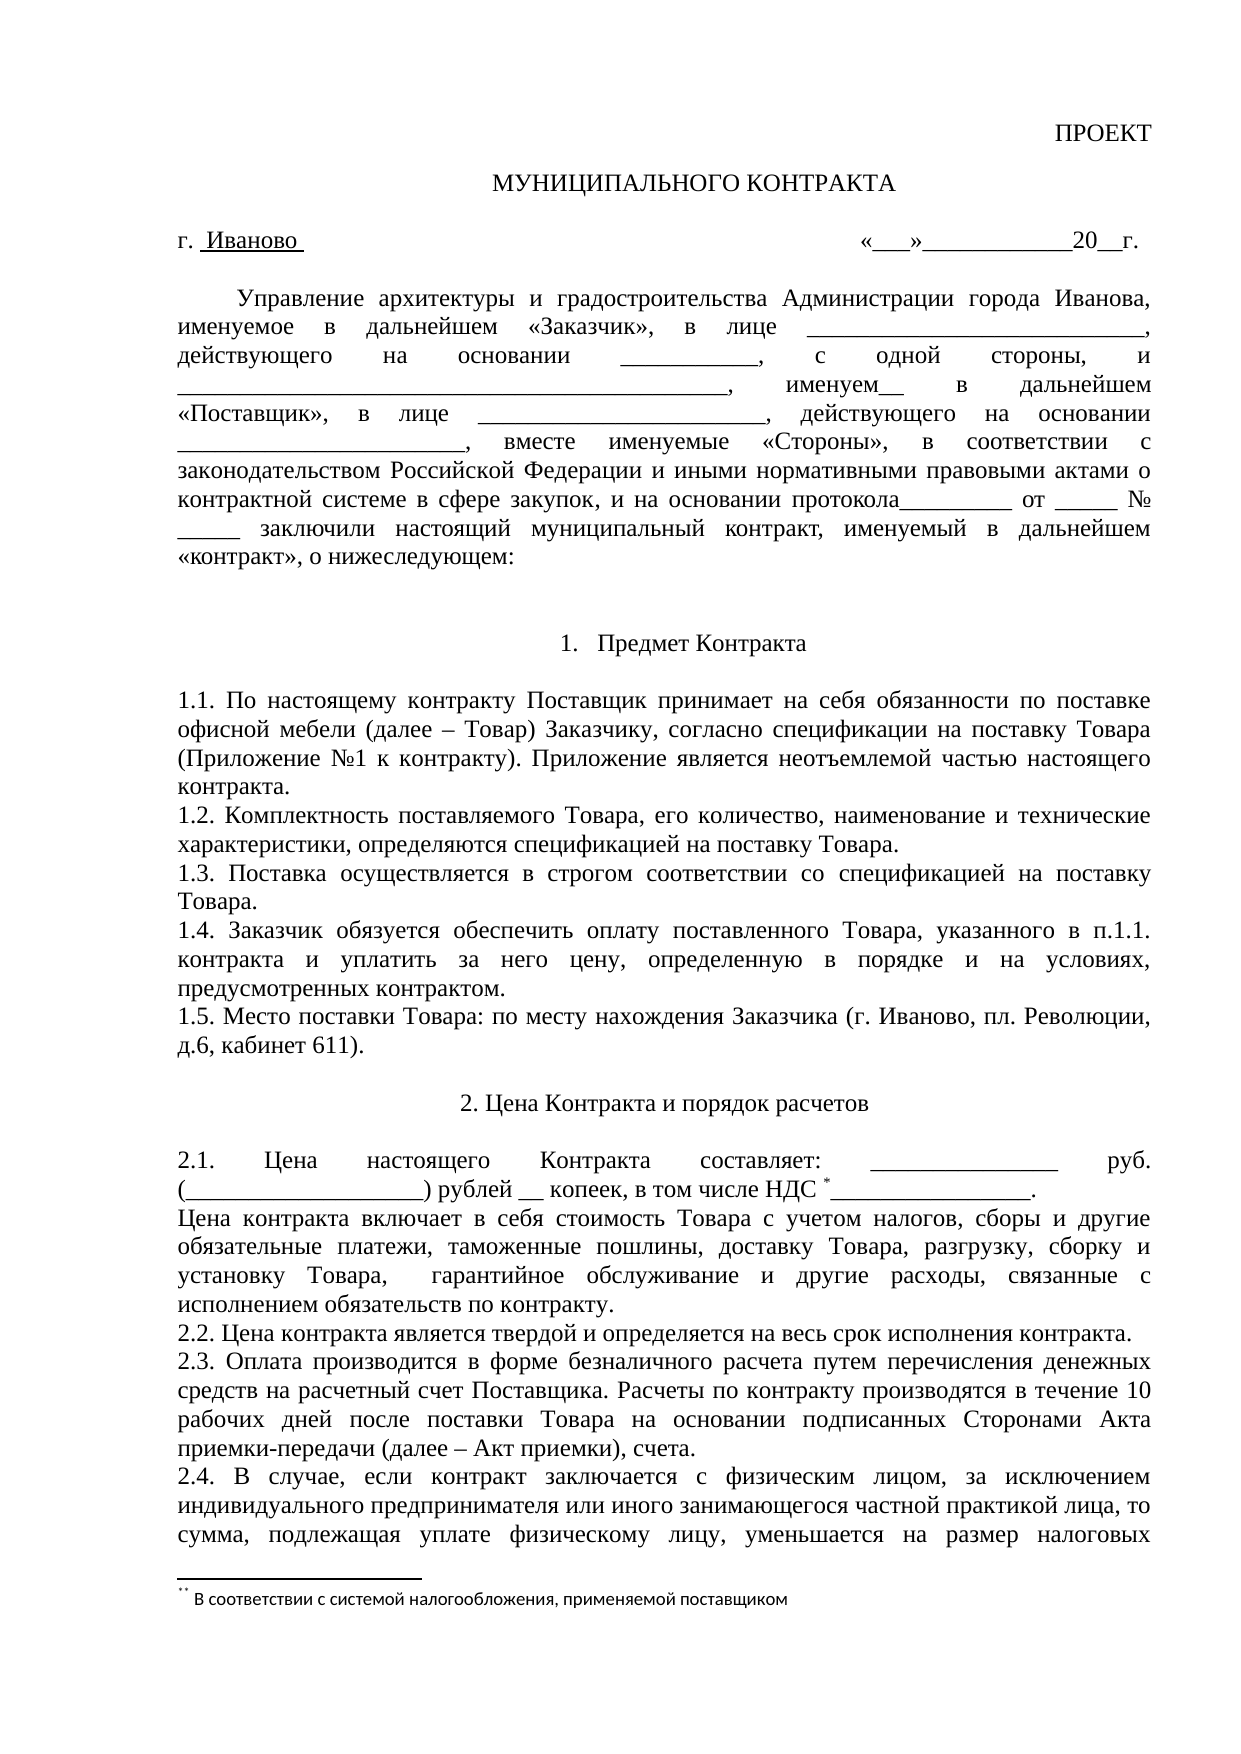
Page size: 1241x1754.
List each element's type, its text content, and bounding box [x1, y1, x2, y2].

text г. Иваново «___»____________20__г. [177, 225, 1152, 254]
text Проект [177, 118, 1152, 147]
text 2. Цена Контракта и порядок расчетов [177, 1088, 1152, 1116]
text Цена контракта включает в себя стоимость Товара с учетом налогов, сборы и другие обязательные платежи, таможенные пошлины, доставку Товара, разгрузку, сборку и установку Товара, гарантийное обслуживание и другие расходы, связанные с исполнением обязательств по контракту. [177, 1203, 1152, 1318]
list Предмет Контракта [215, 628, 1152, 656]
text 1.4. Заказчик обязуется обеспечить оплату поставленного Товара, указанного в п.1.1. контракта и уплатить за него цену, определенную в порядке и на условиях, предусмотренных контрактом. [177, 915, 1152, 1001]
text Управление архитектуры и градостроительства Администрации города Иванова, именуемое в дальнейшем «Заказчик», в лице ___________________________, действующего на основании ___________, с одной стороны, и ____________________________________________, именуем__ в дальнейшем «Поставщик», в лице _______________________, действующего на основании _______________________, вместе именуемые «Стороны», в соответствии с законодательством Российской Федерации и иными нормативными правовыми актами о контрактной системе в сфере закупок, и на основании протокола_________ от _____ № _____ заключили настоящий муниципальный контракт, именуемый в дальнейшем «контракт», о нижеследующем: [177, 283, 1152, 570]
text 1.3. Поставка осуществляется в строгом соответствии со спецификацией на поставку Товара. [177, 858, 1152, 915]
text 2.2. Цена контракта является твердой и определяется на весь срок исполнения контракта. [177, 1318, 1152, 1346]
text 1.2. Комплектность поставляемого Товара, его количество, наименование и технические характеристики, определяются спецификацией на поставку Товара. [177, 800, 1152, 858]
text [177, 1461, 1152, 1548]
text 2.3. Оплата производится в форме безналичного расчета путем перечисления денежных средств на расчетный счет Поставщика. Расчеты по контракту производятся в течение 10 рабочих дней после поставки Товара на основании подписанных Сторонами Акта приемки-передачи (далее – Акт приемки), счета. [177, 1346, 1152, 1461]
text 1.5. Место поставки Товара: по месту нахождения Заказчика (г. Иваново, пл. Революции, д.6, кабинет 611). [177, 1001, 1152, 1059]
text 1.1. По настоящему контракту Поставщик принимает на себя обязанности по поставке офисной мебели (далее – Товар) Заказчику, согласно спецификации на поставку Товара (Приложение №1 к контракту). Приложение является неотъемлемой частью настоящего контракта. [177, 685, 1152, 800]
text 2.1. Цена настоящего Контракта составляет: _______________ руб. (___________________) рублей __ копеек, в том числе НДС *________________. [177, 1145, 1152, 1203]
text МУНИЦИПАЛЬНОГО КОНТРАКТа [177, 168, 1152, 196]
